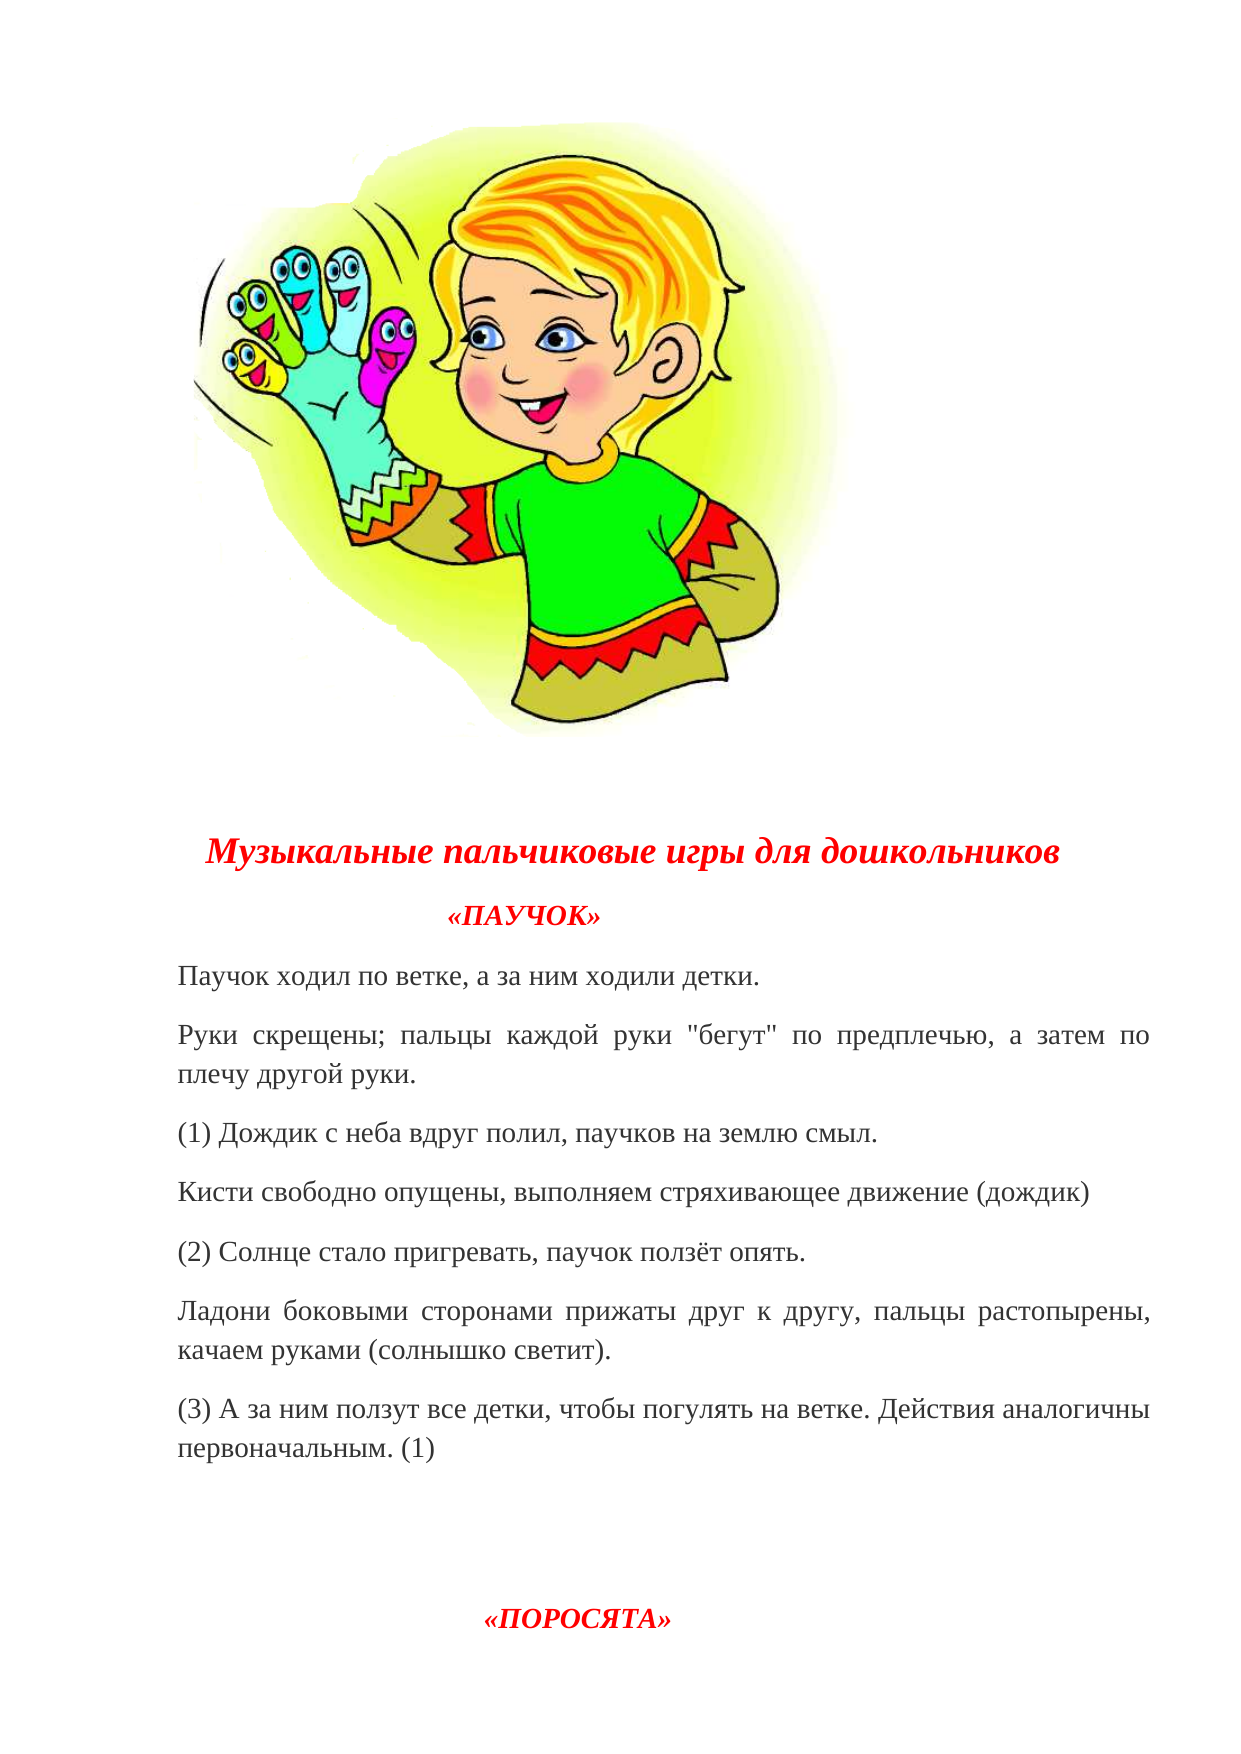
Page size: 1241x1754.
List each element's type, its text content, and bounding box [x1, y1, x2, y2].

text «ПОРОСЯТА» [177, 1601, 1152, 1635]
text Паучок ходил по ветке, а за ним ходили детки. [177, 958, 1152, 991]
text Кисти свободно опущены, выполняем стряхивающее движение (дождик) [177, 1174, 1152, 1208]
text (3) А за ним ползут все детки, чтобы погулять на ветке. Действия аналогичны первоначальным. (1) [177, 1391, 1152, 1463]
text «ПАУЧОК» [177, 898, 1152, 932]
text Руки скрещены; пальцы каждой руки "бегут" по предплечью, а затем по плечу другой руки. [177, 1017, 1152, 1089]
text Музыкальные пальчиковые игры для дошкольников [177, 828, 1152, 871]
picture [193, 118, 862, 737]
text (2) Солнце стало пригревать, паучок ползёт опять. [177, 1234, 1152, 1267]
text (1) Дождик с неба вдруг полил, паучков на землю смыл. [177, 1115, 1152, 1149]
text Ладони боковыми сторонами прижаты друг к другу, пальцы растопырены, качаем руками (солнышко светит). [177, 1293, 1152, 1365]
